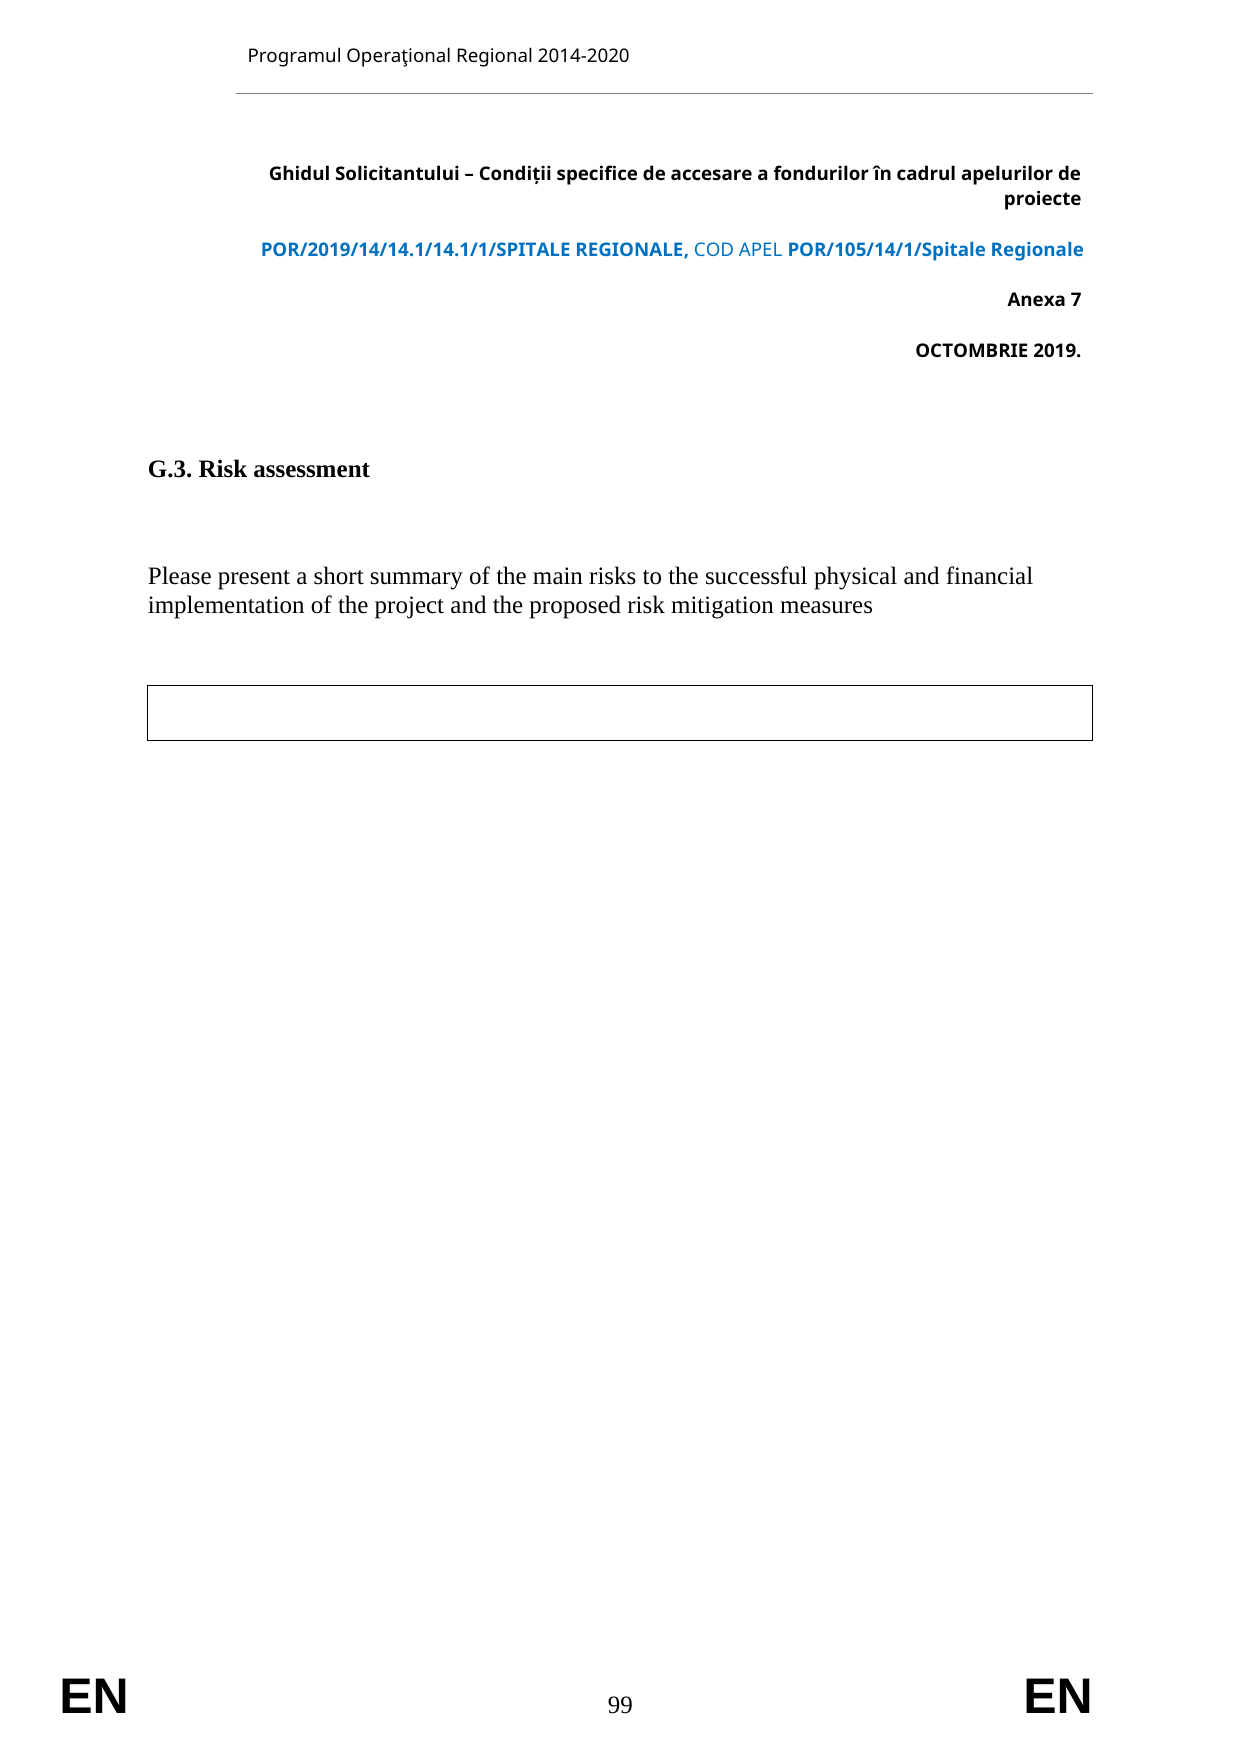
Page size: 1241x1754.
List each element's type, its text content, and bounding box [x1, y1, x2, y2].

table_header [148, 686, 1092, 740]
subtitle G.3. Risk assessment [148, 454, 1092, 482]
text Please present a short summary of the main risks to the successful physical and financial implementation of the project and the proposed risk mitigation measures [148, 561, 1092, 619]
